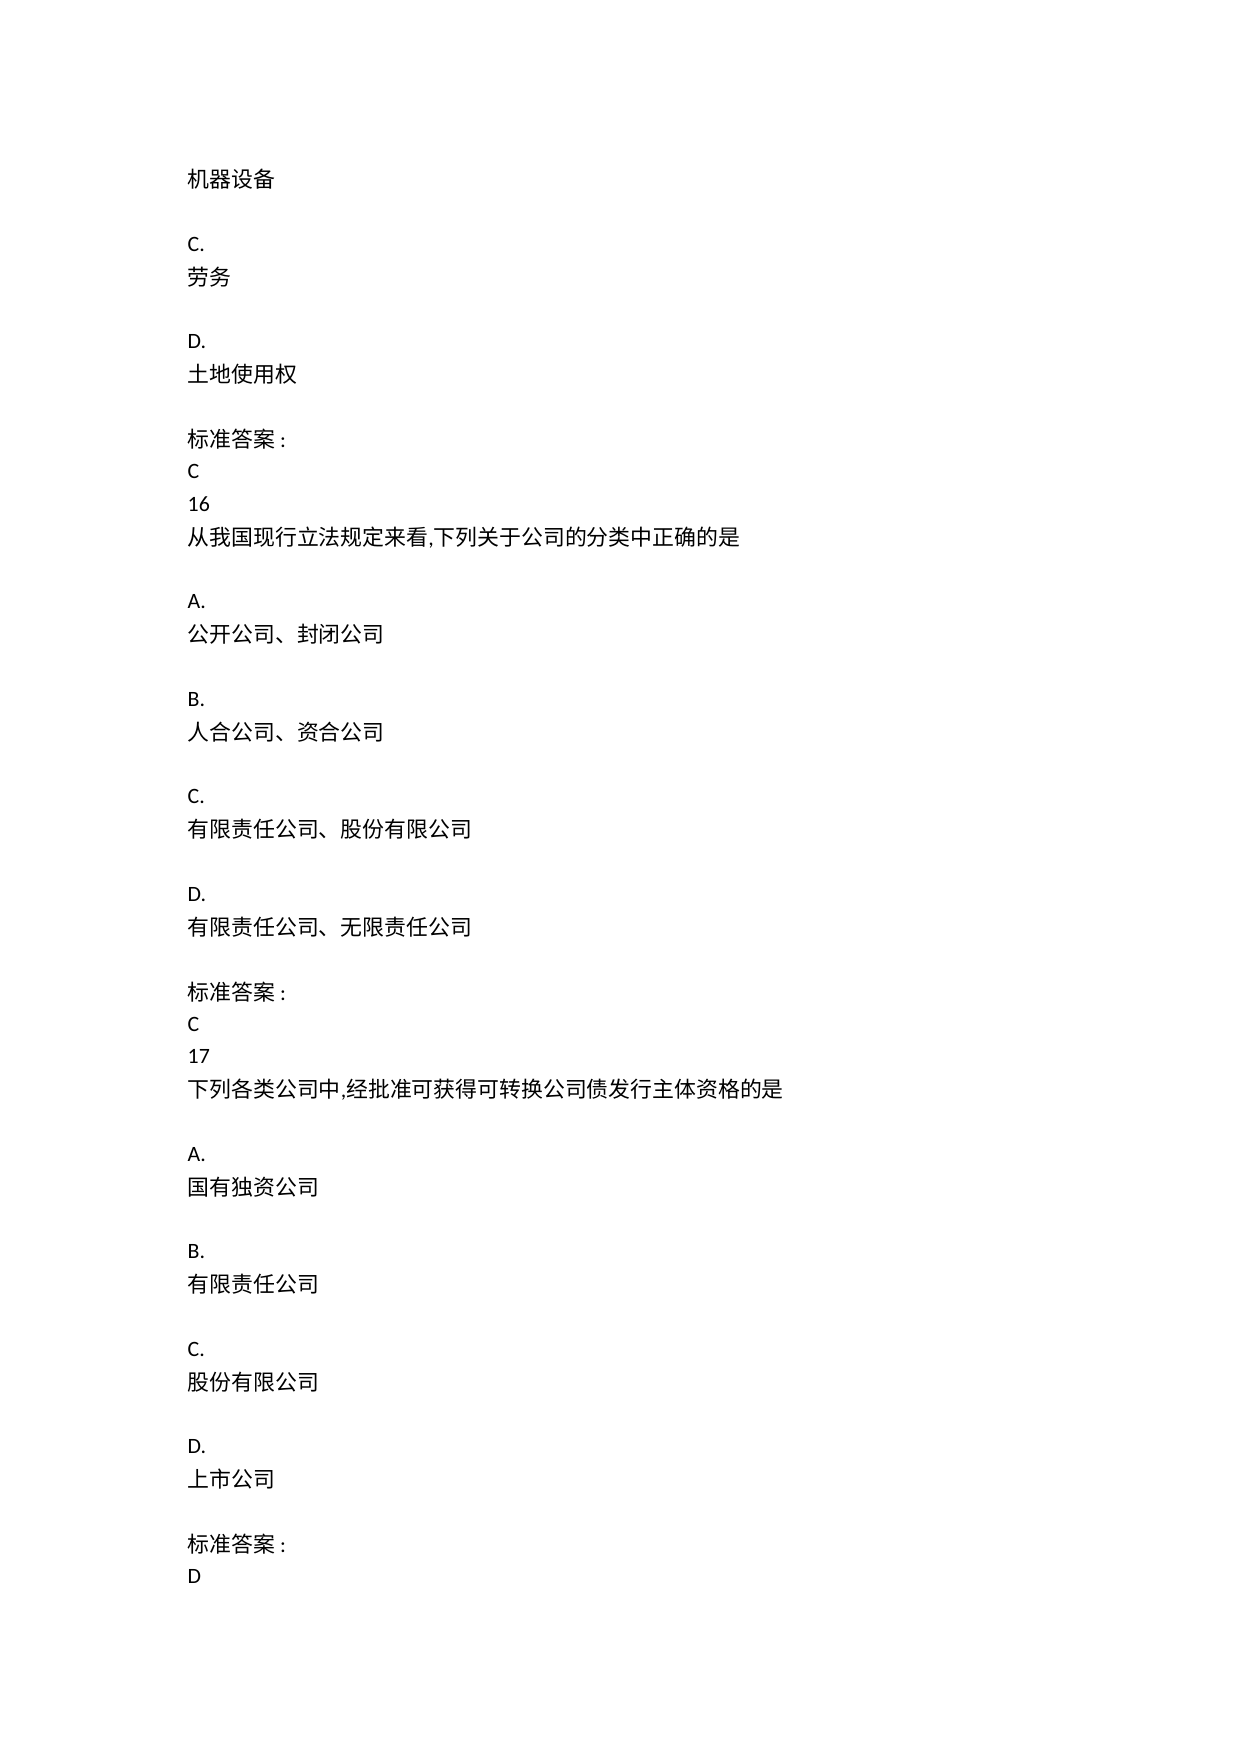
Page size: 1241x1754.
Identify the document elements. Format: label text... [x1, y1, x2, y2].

text 16 [187, 487, 1053, 519]
text C [187, 454, 1053, 487]
text 国有独资公司 [187, 1169, 1053, 1202]
text 有限责任公司、无限责任公司 [187, 909, 1053, 942]
text D [187, 1559, 1053, 1592]
text 从我国现行立法规定来看,下列关于公司的分类中正确的是 [187, 519, 1053, 552]
text 有限责任公司 [187, 1267, 1053, 1299]
text 股份有限公司 [187, 1364, 1053, 1397]
text B. [187, 1234, 1053, 1267]
text 公开公司、封闭公司 [187, 617, 1053, 649]
text C [187, 1007, 1053, 1039]
text C. [187, 779, 1053, 812]
text C. [187, 1332, 1053, 1364]
text 标准答案 : [187, 1527, 1053, 1559]
text 标准答案 : [187, 422, 1053, 454]
text D. [187, 1429, 1053, 1462]
text C. [187, 227, 1053, 259]
text D. [187, 324, 1053, 357]
text 有限责任公司、股份有限公司 [187, 812, 1053, 844]
text 下列各类公司中,经批准可获得可转换公司债发行主体资格的是 [187, 1072, 1053, 1104]
text 人合公司、资合公司 [187, 714, 1053, 747]
text 土地使用权 [187, 357, 1053, 389]
text A. [187, 584, 1053, 617]
text B. [187, 682, 1053, 714]
text 机器设备 [187, 162, 1053, 194]
text D. [187, 877, 1053, 909]
text 17 [187, 1039, 1053, 1072]
text 上市公司 [187, 1462, 1053, 1494]
text A. [187, 1137, 1053, 1169]
text 劳务 [187, 259, 1053, 292]
text 标准答案 : [187, 974, 1053, 1007]
